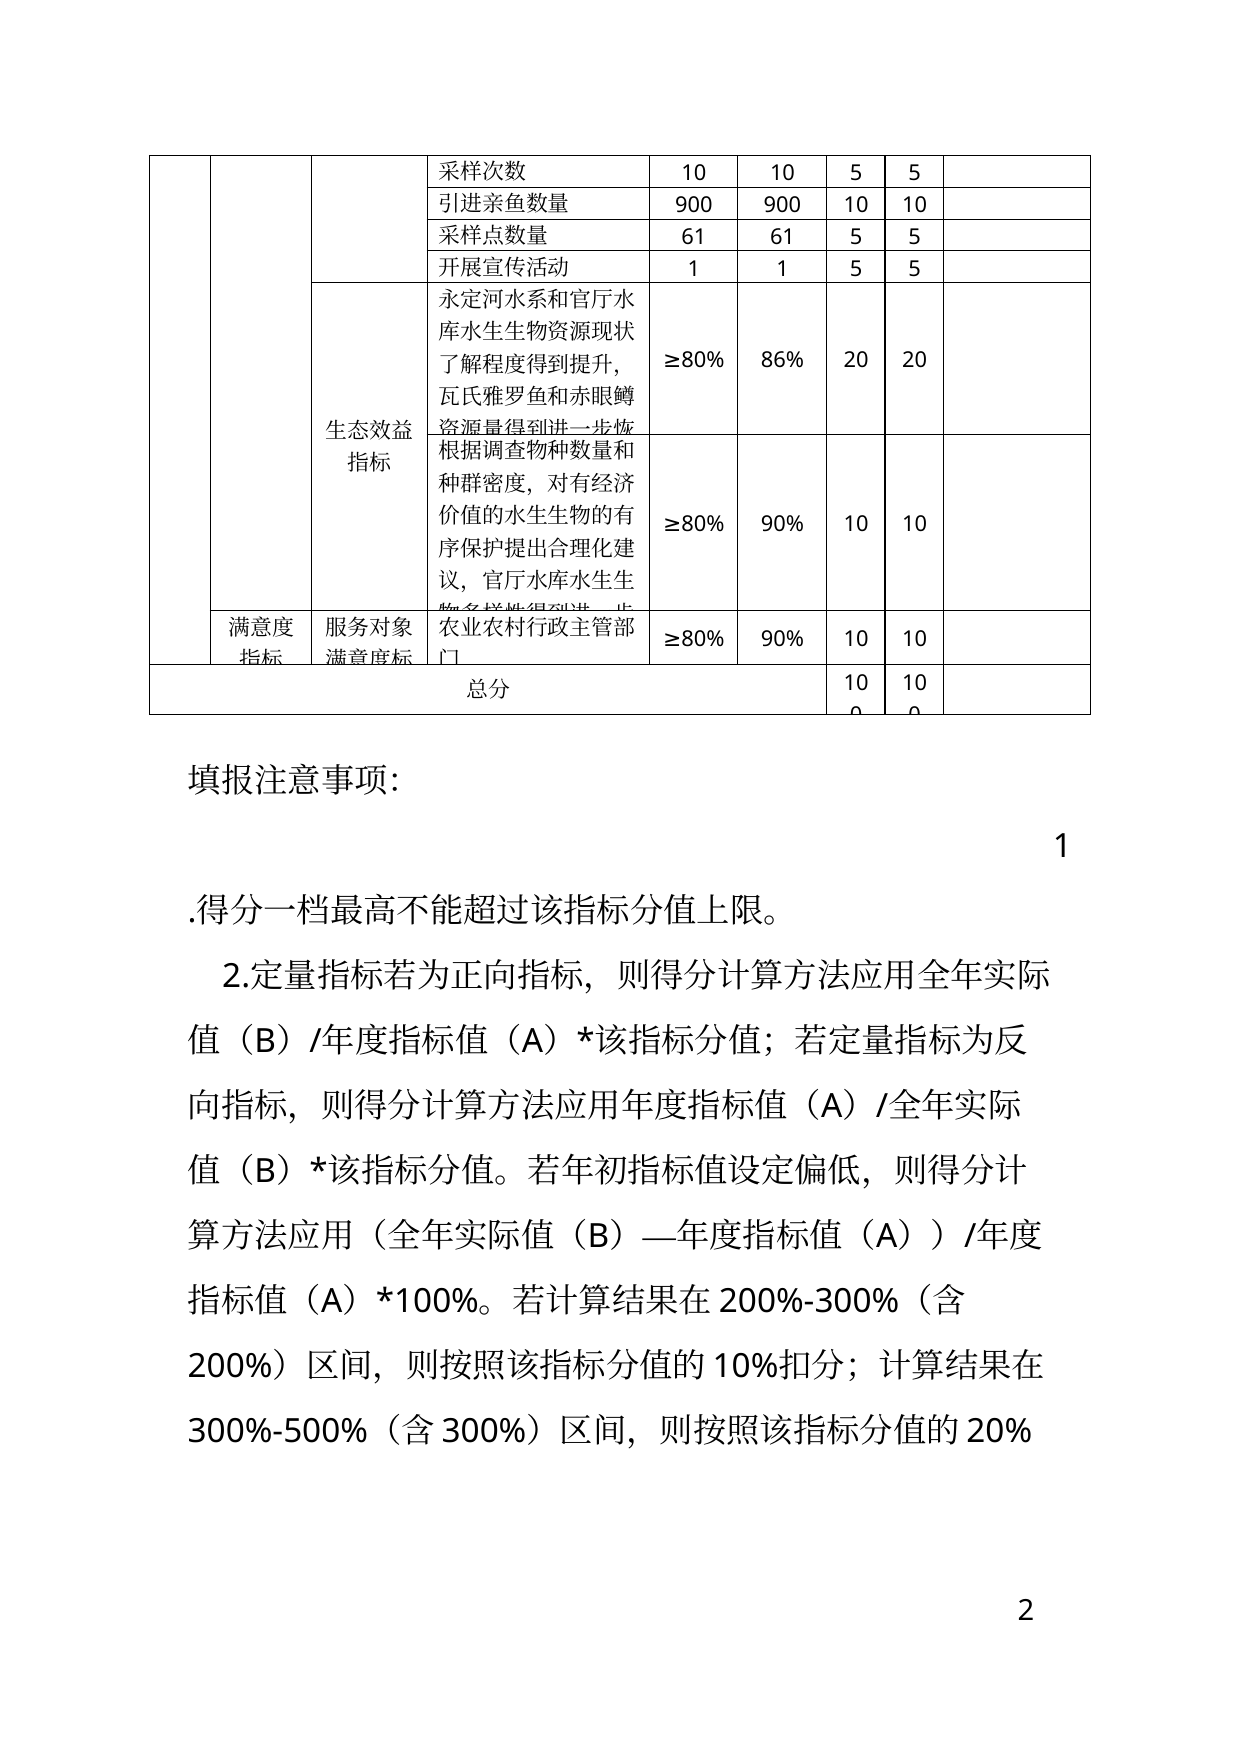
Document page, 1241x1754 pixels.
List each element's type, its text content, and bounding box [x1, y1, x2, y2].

table_cell 10 [827, 188, 884, 218]
table_cell 5 [827, 220, 884, 250]
table_cell [944, 435, 1090, 610]
table_cell 5 [827, 156, 884, 187]
table_cell 根据调查物种数量和种群密度，对有经济价值的水生生物的有序保护提出合理化建议，官厅水库水生生物多样性得到进一步恢复 [428, 435, 649, 610]
table_cell 满意度 指标 [211, 611, 311, 664]
table_cell 5 [827, 251, 884, 282]
table_cell 20 [886, 283, 943, 434]
table_cell [944, 220, 1090, 250]
table_cell 10 [886, 435, 943, 610]
table_cell 61 [650, 220, 737, 250]
table_cell [944, 251, 1090, 282]
table_cell ≥80% [650, 435, 737, 610]
table_cell 开展宣传活动 [428, 251, 649, 282]
table_cell 5 [886, 251, 943, 282]
table_cell [944, 283, 1090, 434]
table_cell 永定河水系和官厅水库水生生物资源现状了解程度得到提升，瓦氏雅罗鱼和赤眼鳟资源量得到进一步恢复 [428, 283, 649, 434]
table_cell [944, 611, 1090, 664]
table_cell 5 [886, 156, 943, 187]
table_cell 总分 [150, 665, 826, 714]
table_cell ≥80% [650, 611, 737, 664]
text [187, 942, 1053, 1462]
table_cell ≥80% [650, 283, 737, 434]
table_cell 5 [886, 220, 943, 250]
table_cell 采样次数 [428, 156, 649, 187]
table_cell 服务对象满意度标 [312, 611, 427, 664]
table_cell 100 [886, 665, 943, 714]
table_cell 20 [827, 283, 884, 434]
text 1.得分一档最高不能超过该指标分值上限。 [187, 812, 1053, 942]
table_cell 90% [738, 435, 826, 610]
table_cell 10 [827, 435, 884, 610]
table_cell 1 [738, 251, 826, 282]
table_cell 采样点数量 [428, 220, 649, 250]
table_cell 100 [827, 665, 884, 714]
table_cell 10 [886, 611, 943, 664]
table_cell 生态效益 指标 [312, 283, 427, 610]
text 填报注意事项： [187, 747, 1053, 812]
table_cell 10 [886, 188, 943, 218]
table_cell [944, 188, 1090, 218]
table_cell 61 [738, 220, 826, 250]
table_cell [944, 665, 1090, 714]
table_cell 农业农村行政主管部门 [428, 611, 649, 664]
table_cell 86% [738, 283, 826, 434]
table_cell 10 [827, 611, 884, 664]
table_cell 10 [738, 156, 826, 187]
table_cell 引进亲鱼数量 [428, 188, 649, 218]
table_cell 900 [738, 188, 826, 218]
table_cell 10 [650, 156, 737, 187]
table_cell 1 [650, 251, 737, 282]
table_cell [944, 156, 1090, 187]
table_cell 90% [738, 611, 826, 664]
table_cell 900 [650, 188, 737, 218]
